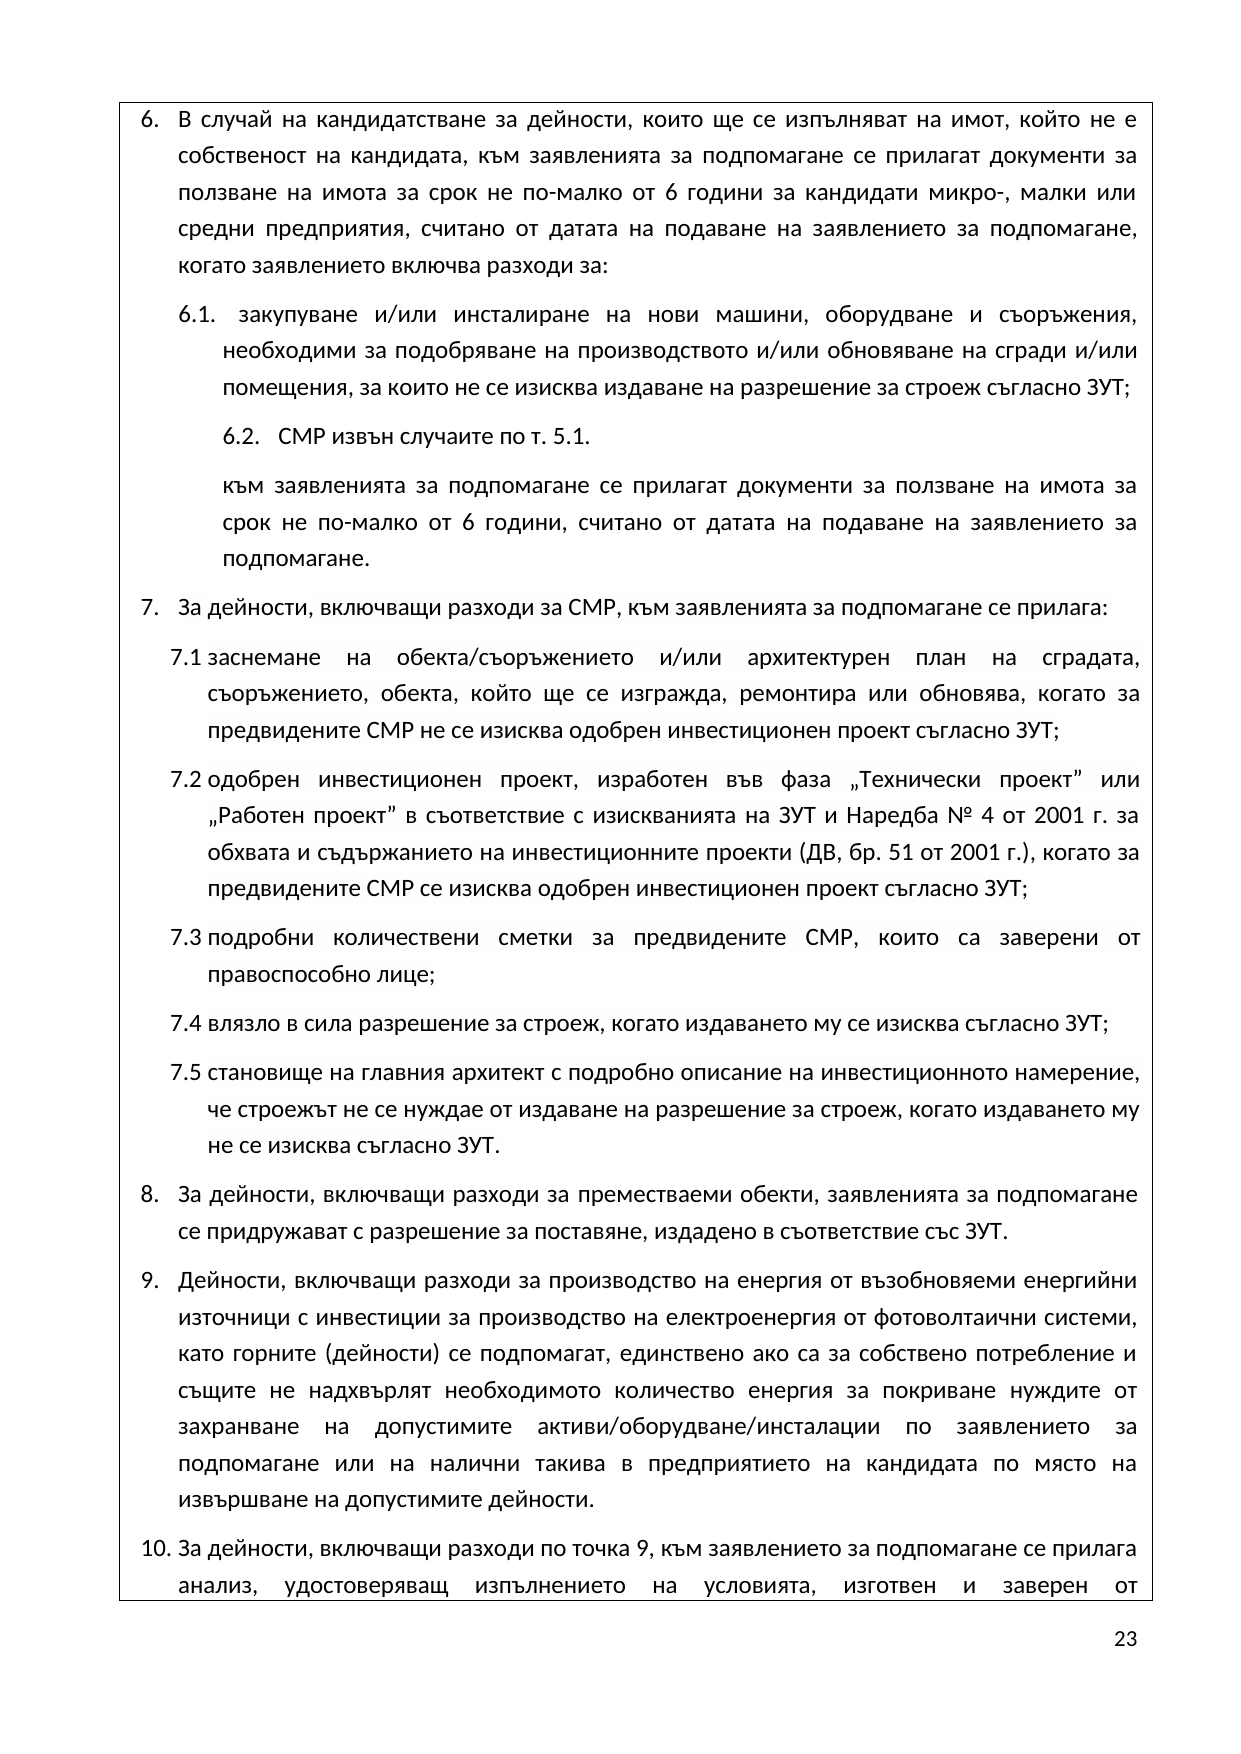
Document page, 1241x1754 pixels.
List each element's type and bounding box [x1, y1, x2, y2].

table_header [120, 103, 1152, 1599]
